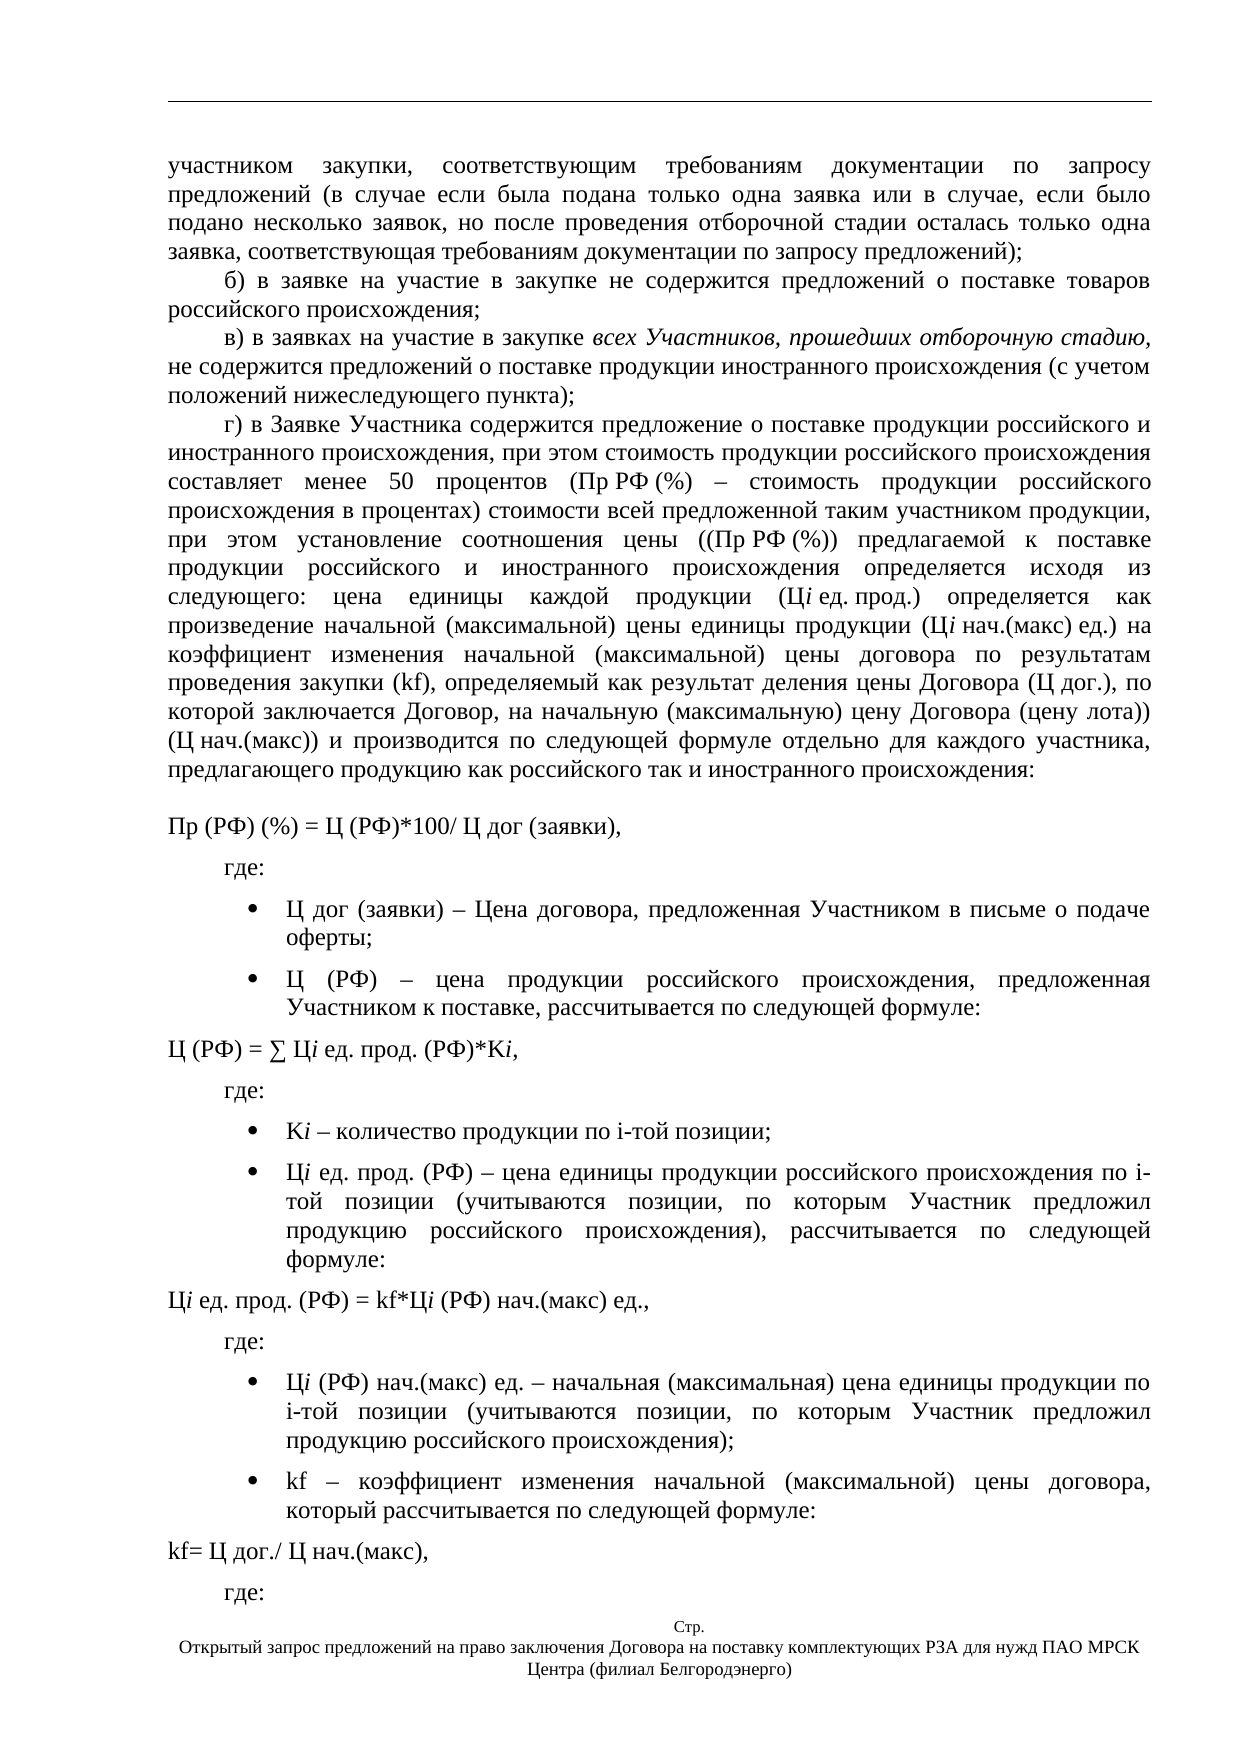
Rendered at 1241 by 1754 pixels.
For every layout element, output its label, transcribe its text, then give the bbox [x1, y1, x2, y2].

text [168, 150, 1152, 265]
list Цi ед. прод. (РФ) = kf*Цi (РФ) нач.(макс) ед., [168, 1285, 1152, 1314]
text в) в заявках на участие в закупке всех Участников, прошедших отборочную стадию, не содержится предложений о поставке продукции иностранного происхождения (с учетом положений нижеследующего пункта); [168, 322, 1152, 409]
list где: [224, 1577, 1152, 1606]
list Цi ед. прод. (РФ) – цена единицы продукции российского происхождения по i-той позиции (учитываются позиции, по которым Участник предложил продукцию российского происхождения), рассчитывается по следующей формуле: [248, 1157, 1152, 1272]
text г) в Заявке Участника содержится предложение о поставке продукции российского и иностранного происхождения, при этом стоимость продукции российского происхождения составляет менее 50 процентов (Пр РФ (%) – стоимость продукции российского происхождения в процентах) стоимости всей предложенной таким участником продукции, при этом установление соотношения цены ((Пр РФ (%)) предлагаемой к поставке продукции российского и иностранного происхождения определяется исходя из следующего: цена единицы каждой продукции (Цi ед. прод.) определяется как произведение начальной (максимальной) цены единицы продукции (Цi нач.(макс) ед.) на коэффициент изменения начальной (максимальной) цены договора по результатам проведения закупки (kf), определяемый как результат деления цены Договора (Ц дог.), по которой заключается Договор, на начальную (максимальную) цену Договора (цену лота)) (Ц нач.(макс)) и производится по следующей формуле отдельно для каждого участника, предлагающего продукцию как российского так и иностранного происхождения: [168, 409, 1152, 782]
list Цi (РФ) нач.(макс) ед. – начальная (максимальная) цена единицы продукции по i-той позиции (учитываются позиции, по которым Участник предложил продукцию российского происхождения); [248, 1367, 1152, 1454]
text б) в заявке на участие в закупке не содержится предложений о поставке товаров российского происхождения; [168, 265, 1152, 322]
list где: [224, 1326, 1152, 1355]
list Ki – количество продукции по i-той позиции; [248, 1116, 1152, 1145]
list kf= Ц дог./ Ц нач.(макс), [168, 1536, 1152, 1565]
list Пр (РФ) (%) = Ц (РФ)*100/ Ц дог (заявки), [168, 811, 1152, 840]
list kf – коэффициент изменения начальной (максимальной) цены договора, который рассчитывается по следующей формуле: [248, 1466, 1152, 1524]
list где: [224, 852, 1152, 881]
list Ц (РФ) – цена продукции российского происхождения, предложенная Участником к поставке, рассчитывается по следующей формуле: [248, 964, 1152, 1021]
list Ц дог (заявки) – Цена договора, предложенная Участником в письме о подаче оферты; [248, 894, 1152, 951]
list где: [224, 1075, 1152, 1104]
list Ц (РФ) = ∑ Цi ед. прод. (РФ)*Ki, [168, 1034, 1152, 1062]
